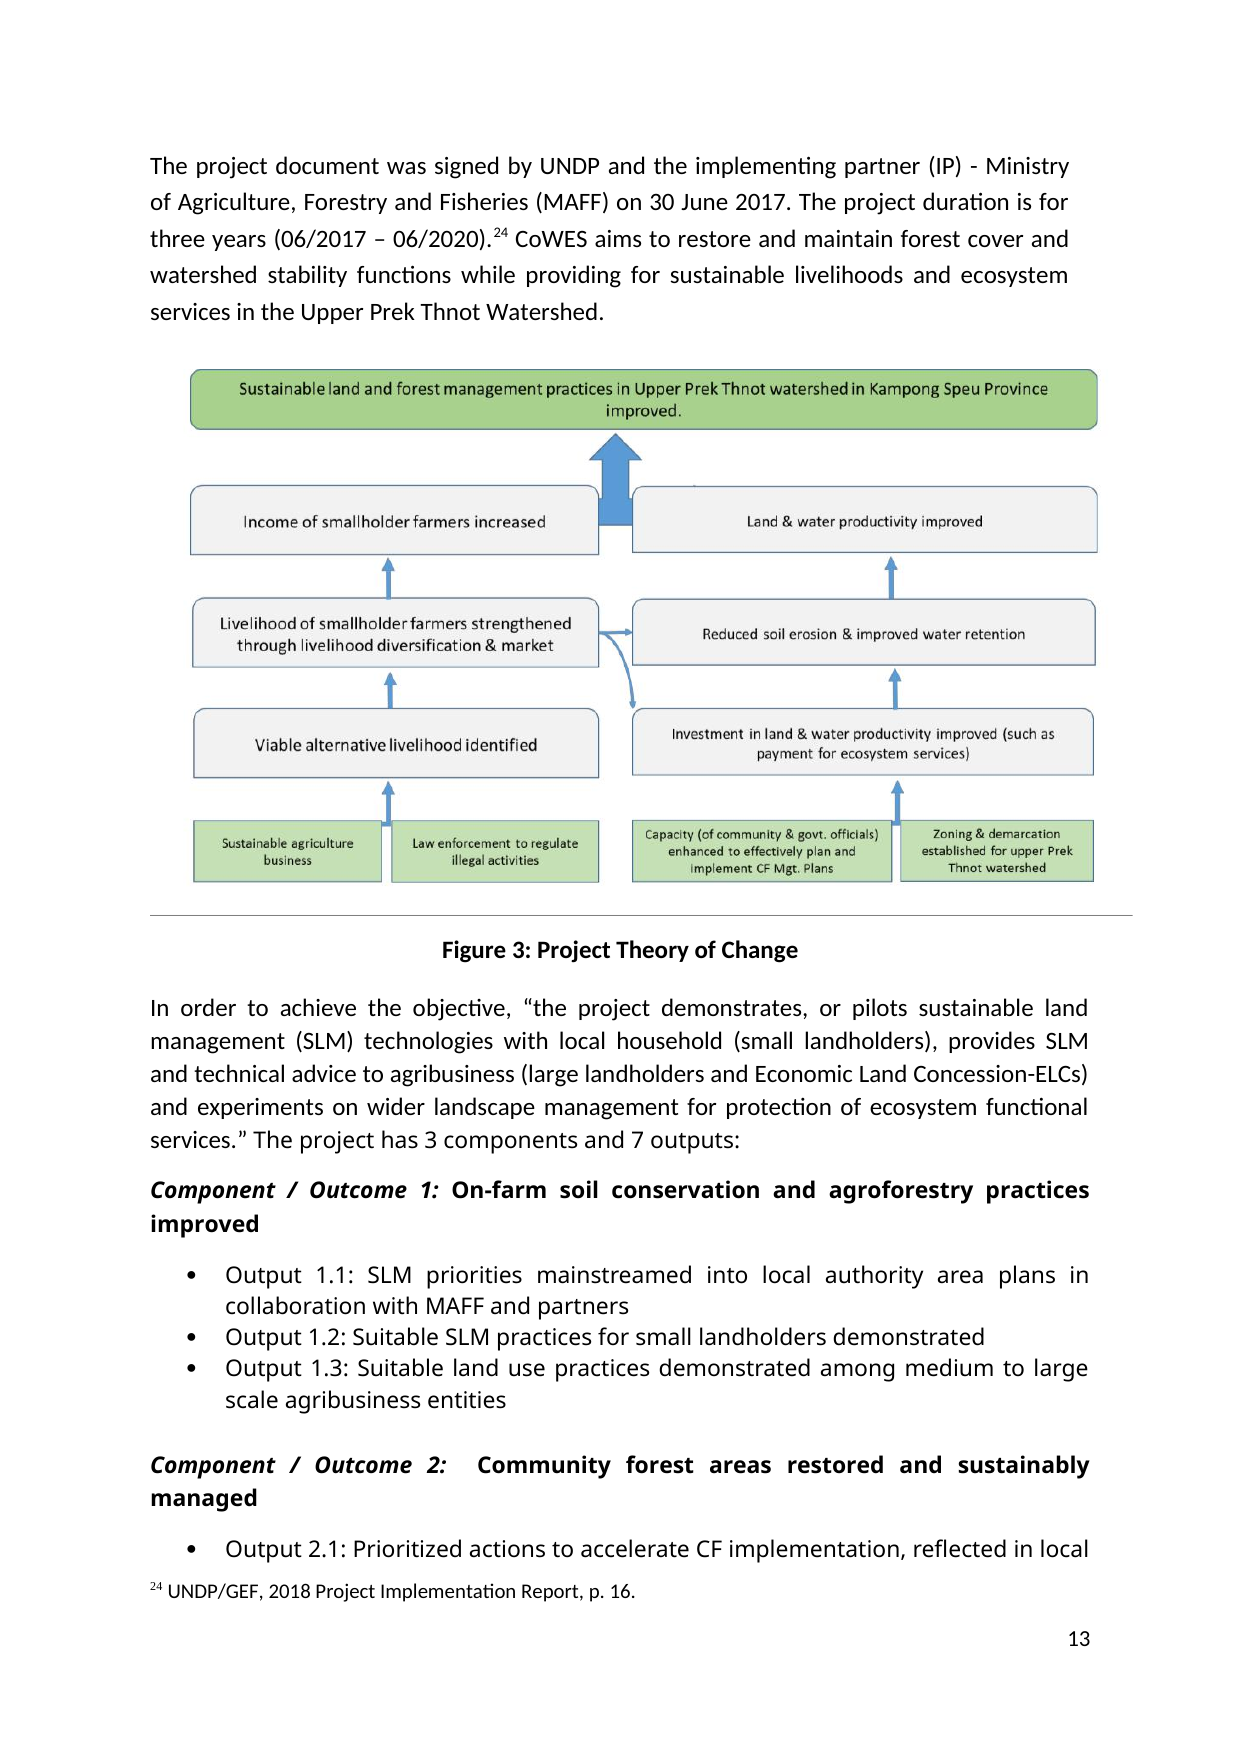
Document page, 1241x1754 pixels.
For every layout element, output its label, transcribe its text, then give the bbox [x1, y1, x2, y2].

list Output 1.2: Suitable SLM practices for small landholders demonstrated [187, 1321, 1090, 1352]
text Figure 3: Project Theory of Change [150, 934, 1090, 965]
list Output 1.3: Suitable land use practices demonstrated among medium to large scale agribusiness entities [187, 1352, 1090, 1415]
text Component / Outcome 1: On-farm soil conservation and agroforestry practices improved [150, 1174, 1090, 1239]
list Output 1.1: SLM priorities mainstreamed into local authority area plans in collaboration with MAFF and partners [187, 1258, 1090, 1321]
picture [150, 369, 1133, 916]
text The project document was signed by UNDP and the implementing partner (IP) - Ministry of Agriculture, Forestry and Fisheries (MAFF) on 30 June 2017. The project duration is for three years (06/2017 – 06/2020). CoWES aims to restore and maintain forest cover and watershed stability functions while providing for sustainable livelihoods and ecosystem services in the Upper Prek Thnot Watershed. [150, 150, 1070, 327]
text In order to achieve the objective, “the project demonstrates, or pilots sustainable land management (SLM) technologies with local household (small landholders), provides SLM and technical advice to agribusiness (large landholders and Economic Land Concession-ELCs) and experiments on wider landscape management for protection of ecosystem functional services.” The project has 3 components and 7 outputs: [150, 992, 1090, 1155]
text Component / Outcome 2: Community forest areas restored and sustainably managed [150, 1448, 1090, 1513]
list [187, 1533, 1090, 1564]
